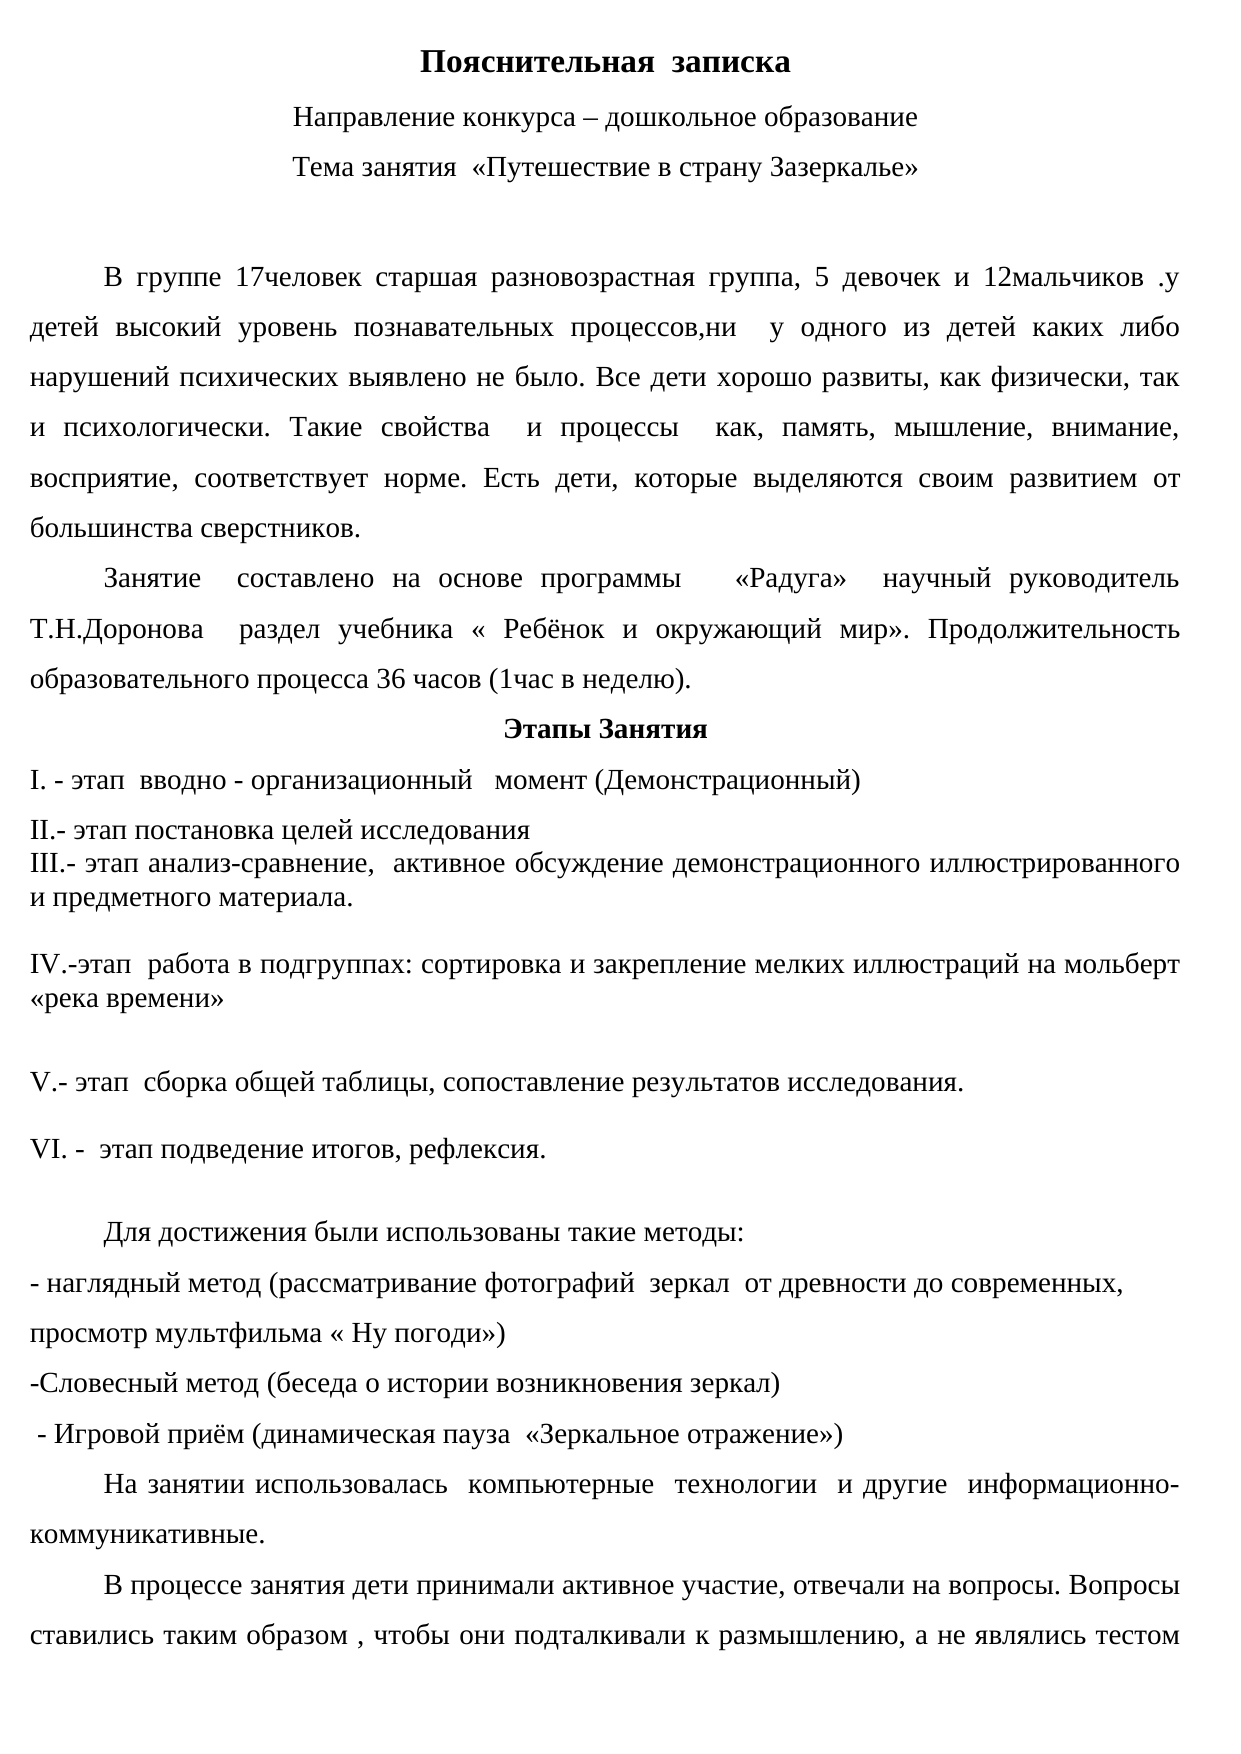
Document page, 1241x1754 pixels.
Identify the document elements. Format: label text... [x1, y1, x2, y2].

text III.- этап анализ-сравнение, активное обсуждение демонстрационного иллюстрированного и предметного материала. [29, 846, 1181, 913]
text В группе 17человек старшая разновозрастная группа, 5 девочек и 12мальчиков .у детей высокий уровень познавательных процессов,ни у одного из детей каких либо нарушений психических выявлено не было. Все дети хорошо развиты, как физически, так и психологически. Такие свойства и процессы как, память, мышление, внимание, восприятие, соответствует норме. Есть дети, которые выделяются своим развитием от большинства сверстников. [29, 259, 1181, 544]
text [29, 1567, 1181, 1651]
text На занятии использовалась компьютерные технологии и другие информационно-коммуникативные. [29, 1466, 1181, 1550]
text IV.-этап работа в подгруппах: сортировка и закрепление мелких иллюстраций на мольберт «река времени» [29, 946, 1181, 1013]
text V.- этап сборка общей таблицы, сопоставление результатов исследования. [29, 1064, 1181, 1097]
text Этапы Занятия [29, 711, 1181, 745]
text -Словесный метод (беседа о истории возникновения зеркал) [29, 1366, 1181, 1399]
text - наглядный метод (рассматривание фотографий зеркал от древности до современных, просмотр мультфильма « Ну погоди») [29, 1265, 1181, 1349]
text Тема занятия «Путешествие в страну Зазеркалье» [29, 149, 1181, 182]
text Для достижения были использованы такие методы: [29, 1214, 1181, 1248]
text I. - этап вводно - организационный момент (Демонстрационный) [29, 762, 1181, 795]
text - Игровой приём (динамическая пауза «Зеркальное отражение») [29, 1416, 1181, 1449]
text Направление конкурса – дошкольное образование [29, 99, 1181, 132]
text Занятие составлено на основе программы «Радуга» научный руководитель Т.Н.Доронова раздел учебника « Ребёнок и окружающий мир». Продолжительность образовательного процесса 36 часов (1час в неделю). [29, 561, 1181, 695]
text Пояснительная записка [29, 41, 1181, 79]
text VI. - этап подведение итогов, рефлексия. [29, 1131, 1181, 1164]
text II.- этап постановка целей исследования [29, 812, 1181, 846]
